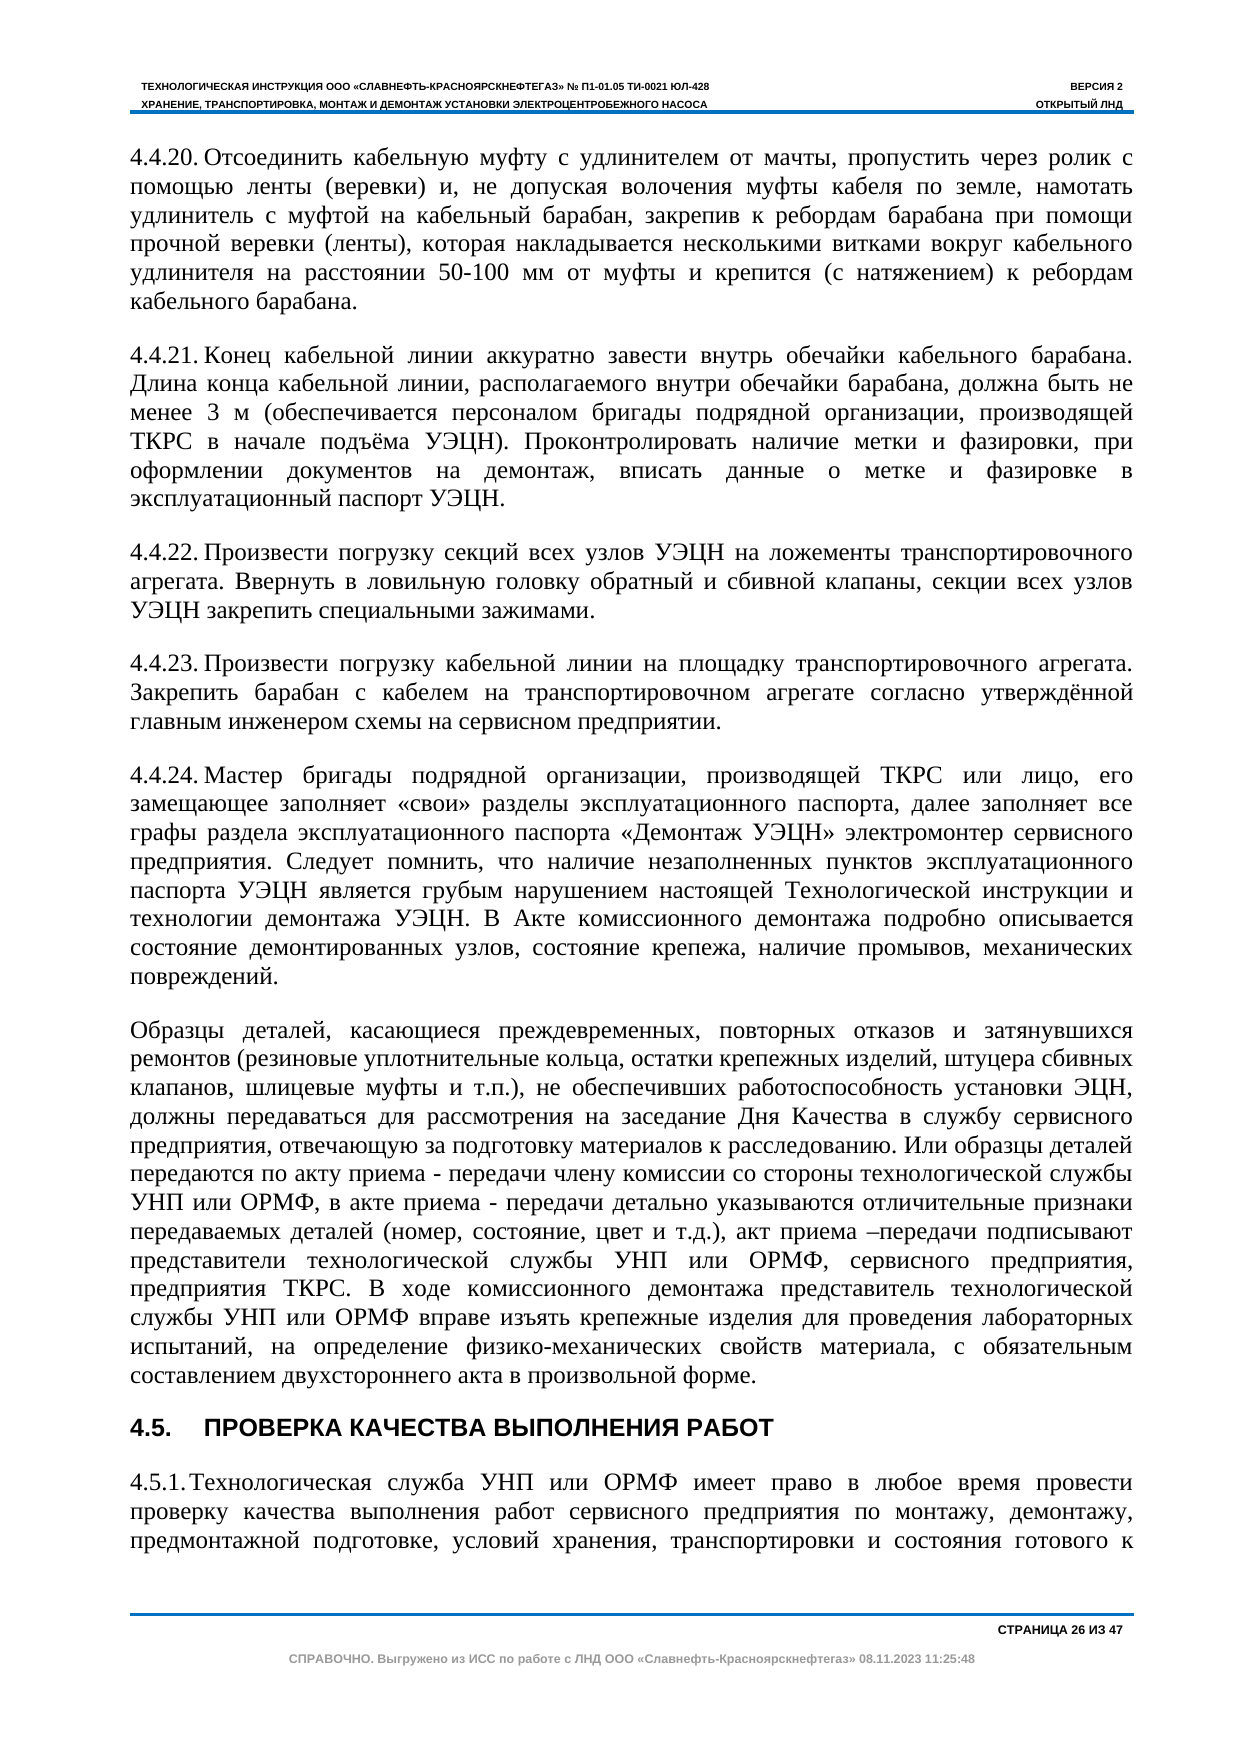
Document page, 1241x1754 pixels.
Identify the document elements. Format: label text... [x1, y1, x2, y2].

list Мастер бригады подрядной организации, производящей ТКРС или лицо, его замещающее заполняет «свои» разделы эксплуатационного паспорта, далее заполняет все графы раздела эксплуатационного паспорта «Демонтаж УЭЦН» электромонтер сервисного предприятия. Следует помнить, что наличие незаполненных пунктов эксплуатационного паспорта УЭЦН является грубым нарушением настоящей Технологической инструкции и технологии демонтажа УЭЦН. В Акте комиссионного демонтажа подробно описывается состояние демонтированных узлов, состояние крепежа, наличие промывов, механических повреждений. [130, 760, 1134, 990]
list Отсоединить кабельную муфту с удлинителем от мачты, пропустить через ролик с помощью ленты (веревки) и, не допуская волочения муфты кабеля по земле, намотать удлинитель с муфтой на кабельный барабан, закрепив к ребордам барабана при помощи прочной веревки (ленты), которая накладывается несколькими витками вокруг кабельного удлинителя на расстоянии 50-100 мм от муфты и крепится (с натяжением) к ребордам кабельного барабана. [130, 142, 1134, 315]
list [130, 1467, 1134, 1553]
list Образцы деталей, касающиеся преждевременных, повторных отказов и затянувшихся ремонтов (резиновые уплотнительные кольца, остатки крепежных изделий, штуцера сбивных клапанов, шлицевые муфты и т.п.), не обеспечивших работоспособность установки ЭЦН, должны передаваться для рассмотрения на заседание Дня Качества в службу сервисного предприятия, отвечающую за подготовку материалов к расследованию. Или образцы деталей передаются по акту приема - передачи члену комиссии со стороны технологической службы УНП или ОРМФ, в акте приема - передачи детально указываются отличительные признаки передаваемых деталей (номер, состояние, цвет и т.д.), акт приема –передачи подписывают представители технологической службы УНП или ОРМФ, сервисного предприятия, предприятия ТКРС. В ходе комиссионного демонтажа представитель технологической службы УНП или ОРМФ вправе изъять крепежные изделия для проведения лабораторных испытаний, на определение физико-механических свойств материала, с обязательным составлением двухстороннего акта в произвольной форме. [130, 1015, 1134, 1388]
list ПРОВЕРКА КАЧЕСТВА ВЫПОЛНЕНИЯ РАБОТ [130, 1413, 1134, 1442]
list Произвести погрузку секций всех узлов УЭЦН на ложементы транспортировочного агрегата. Ввернуть в ловильную головку обратный и сбивной клапаны, секции всех узлов УЭЦН закрепить специальными зажимами. [130, 537, 1134, 623]
list Конец кабельной линии аккуратно завести внутрь обечайки кабельного барабана. Длина конца кабельной линии, располагаемого внутри обечайки барабана, должна быть не менее 3 м (обеспечивается персоналом бригады подрядной организации, производящей ТКРС в начале подъёма УЭЦН). Проконтролировать наличие метки и фазировки, при оформлении документов на демонтаж, вписать данные о метке и фазировке в эксплуатационный паспорт УЭЦН. [130, 340, 1134, 512]
list Произвести погрузку кабельной линии на площадку транспортировочного агрегата. Закрепить барабан с кабелем на транспортировочном агрегате согласно утверждённой главным инженером схемы на сервисном предприятии. [130, 648, 1134, 735]
